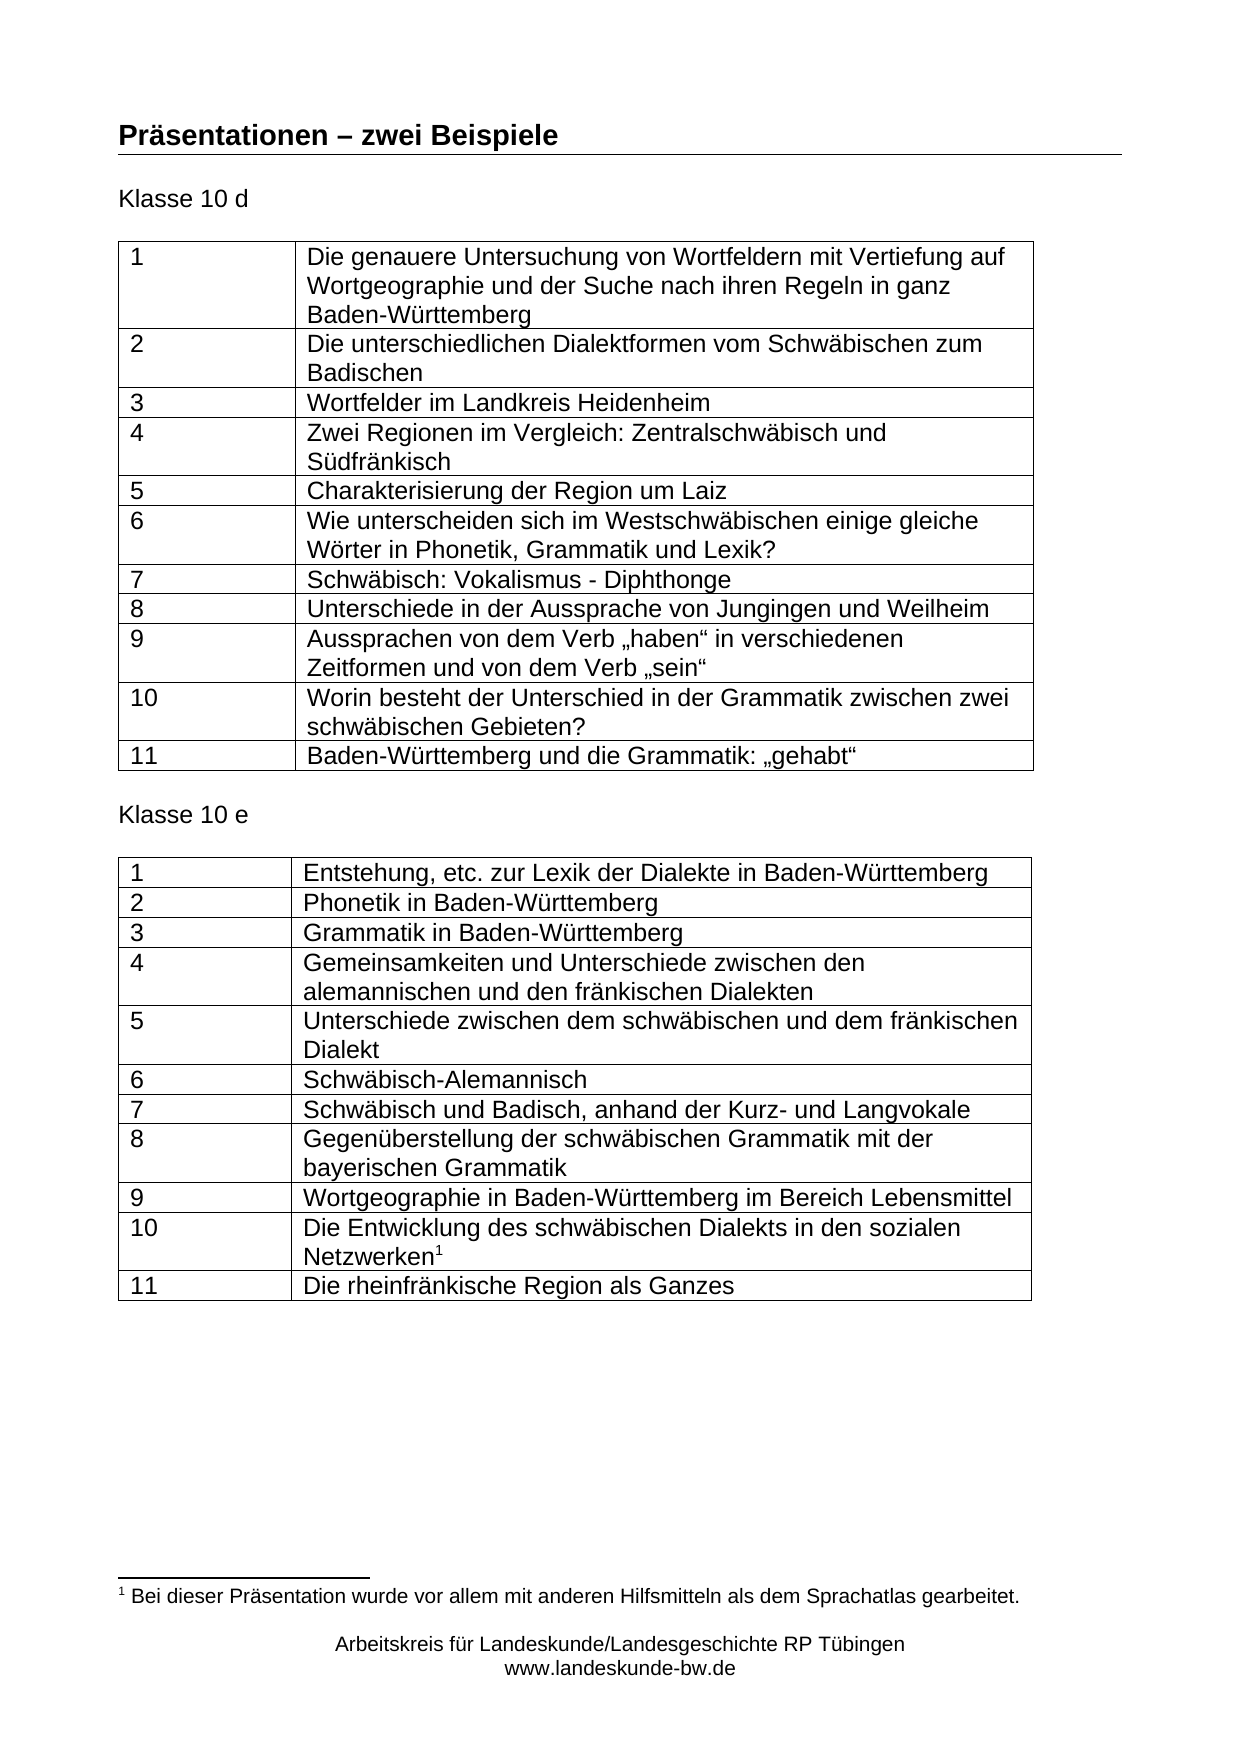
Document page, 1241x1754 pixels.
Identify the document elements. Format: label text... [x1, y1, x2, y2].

table_cell Schwäbisch: Vokalismus - Diphthonge [296, 565, 1033, 593]
table_cell 10 [119, 1213, 291, 1270]
table_cell Zwei Regionen im Vergleich: Zentralschwäbisch und Südfränkisch [296, 418, 1033, 475]
table_header 1 [119, 858, 291, 887]
table_cell 11 [119, 1271, 291, 1300]
table_cell Die Entwicklung des schwäbischen Dialekts in den sozialen Netzwerken [292, 1213, 1031, 1270]
table_cell 7 [119, 565, 295, 593]
table_cell 7 [119, 1095, 291, 1123]
text Klasse 10 e [118, 800, 1122, 828]
text Präsentationen – zwei Beispiele [118, 118, 1122, 154]
table_cell 9 [119, 624, 295, 682]
table_cell Die rheinfränkische Region als Ganzes [292, 1271, 1031, 1300]
table_cell 4 [119, 948, 291, 1005]
text Klasse 10 d [118, 183, 1122, 212]
table_cell 10 [119, 683, 295, 740]
table_cell Unterschiede in der Aussprache von Jungingen und Weilheim [296, 594, 1033, 623]
table_cell 3 [119, 918, 291, 947]
table_cell 8 [119, 1124, 291, 1182]
table_cell 5 [119, 1006, 291, 1064]
table_cell 8 [119, 594, 295, 623]
table_header Entstehung, etc. zur Lexik der Dialekte in Baden-Württemberg [292, 858, 1031, 887]
table_cell 5 [119, 476, 295, 505]
table_cell 3 [119, 388, 295, 417]
table_cell Baden-Württemberg und die Grammatik: „gehabt“ [296, 741, 1033, 770]
table_cell 11 [119, 741, 295, 770]
table_cell 6 [119, 506, 295, 563]
table_cell 9 [119, 1183, 291, 1212]
table_cell Wortfelder im Landkreis Heidenheim [296, 388, 1033, 417]
table_cell Phonetik in Baden-Württemberg [292, 888, 1031, 917]
table_cell Worin besteht der Unterschied in der Grammatik zwischen zwei schwäbischen Gebieten? [296, 683, 1033, 740]
table_header Die genauere Untersuchung von Wortfeldern mit Vertiefung auf Wortgeographie und der Suche nach ihren Regeln in ganz Baden-Württemberg [296, 242, 1033, 328]
table_cell Wortgeographie in Baden-Württemberg im Bereich Lebensmittel [292, 1183, 1031, 1212]
table_cell 6 [119, 1065, 291, 1093]
table_cell Die unterschiedlichen Dialektformen vom Schwäbischen zum Badischen [296, 329, 1033, 387]
table_cell 4 [119, 418, 295, 475]
table_cell Wie unterscheiden sich im Westschwäbischen einige gleiche Wörter in Phonetik, Grammatik und Lexik? [296, 506, 1033, 563]
table_cell Gegenüberstellung der schwäbischen Grammatik mit der bayerischen Grammatik [292, 1124, 1031, 1182]
table_cell Unterschiede zwischen dem schwäbischen und dem fränkischen Dialekt [292, 1006, 1031, 1064]
table_cell Schwäbisch-Alemannisch [292, 1065, 1031, 1093]
table_cell Grammatik in Baden-Württemberg [292, 918, 1031, 947]
table_cell Gemeinsamkeiten und Unterschiede zwischen den alemannischen und den fränkischen Dialekten [292, 948, 1031, 1005]
table_cell 2 [119, 888, 291, 917]
table_cell Charakterisierung der Region um Laiz [296, 476, 1033, 505]
table_header 1 [119, 242, 295, 328]
table_cell Schwäbisch und Badisch, anhand der Kurz- und Langvokale [292, 1095, 1031, 1123]
table_cell 2 [119, 329, 295, 387]
table_cell Aussprachen von dem Verb „haben“ in verschiedenen Zeitformen und von dem Verb „sein“ [296, 624, 1033, 682]
